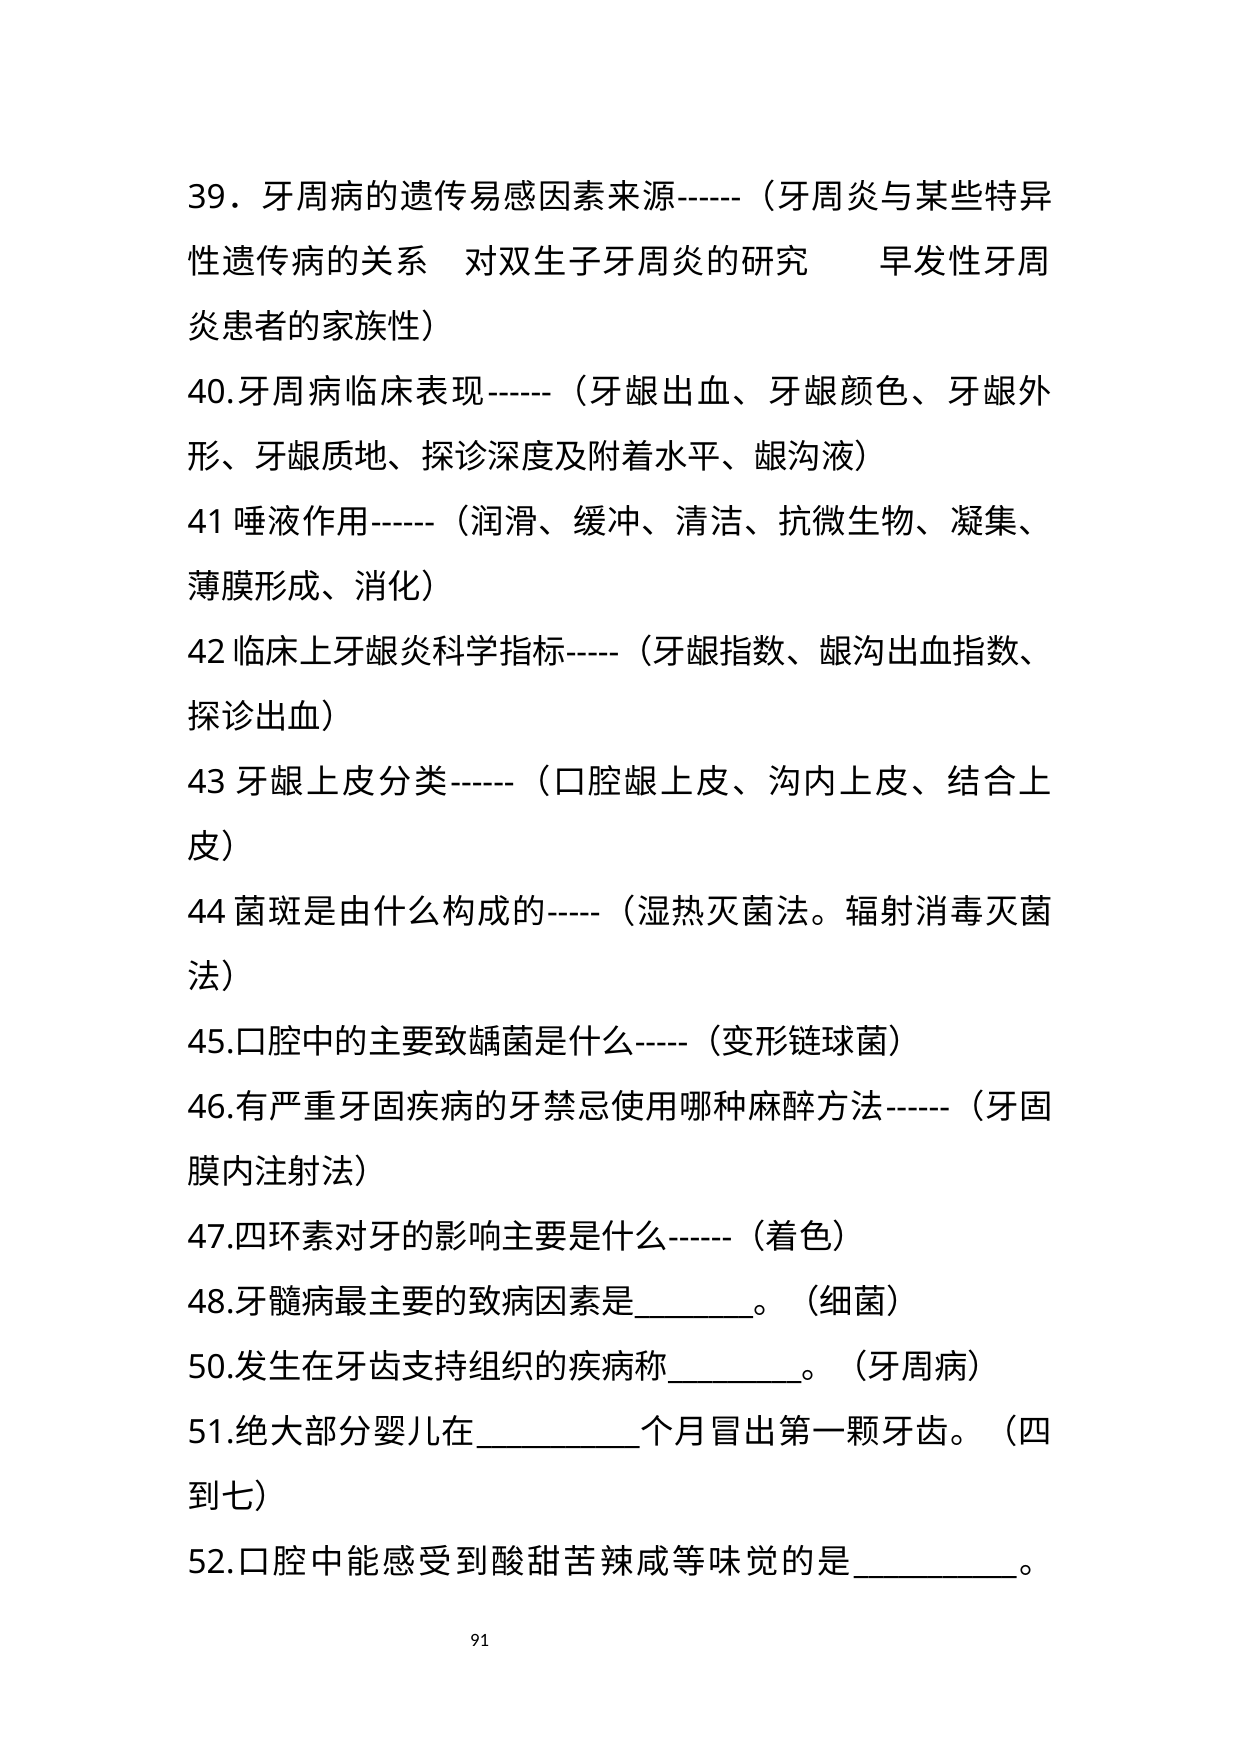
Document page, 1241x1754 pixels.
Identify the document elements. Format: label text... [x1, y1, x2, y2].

text 48.牙髓病最主要的致病因素是________。（细菌） [187, 1267, 1053, 1332]
text 43牙龈上皮分类------（口腔龈上皮、沟内上皮、结合上皮） [187, 747, 1053, 877]
text 51.绝大部分婴儿在___________个月冒出第一颗牙齿。（四到七） [187, 1397, 1053, 1527]
text 50.发生在牙齿支持组织的疾病称_________。（牙周病） [187, 1332, 1053, 1397]
text 41唾液作用------（润滑、缓冲、清洁、抗微生物、凝集、薄膜形成、消化） [187, 487, 1053, 617]
text 39．牙周病的遗传易感因素来源------（牙周炎与某些特异性遗传病的关系 对双生子牙周炎的研究 早发性牙周炎患者的家族性） [187, 162, 1053, 357]
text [187, 1527, 1053, 1592]
text 45.口腔中的主要致龋菌是什么-----（变形链球菌） [187, 1007, 1053, 1072]
text 47.四环素对牙的影响主要是什么------（着色） [187, 1202, 1053, 1267]
text 40.牙周病临床表现------（牙龈出血、牙龈颜色、牙龈外形、牙龈质地、探诊深度及附着水平、龈沟液） [187, 357, 1053, 487]
text 46.有严重牙固疾病的牙禁忌使用哪种麻醉方法------（牙固膜内注射法） [187, 1072, 1053, 1202]
text 42临床上牙龈炎科学指标-----（牙龈指数、龈沟出血指数、探诊出血） [187, 617, 1053, 747]
text 44菌斑是由什么构成的-----（湿热灭菌法。辐射消毒灭菌法） [187, 877, 1053, 1007]
